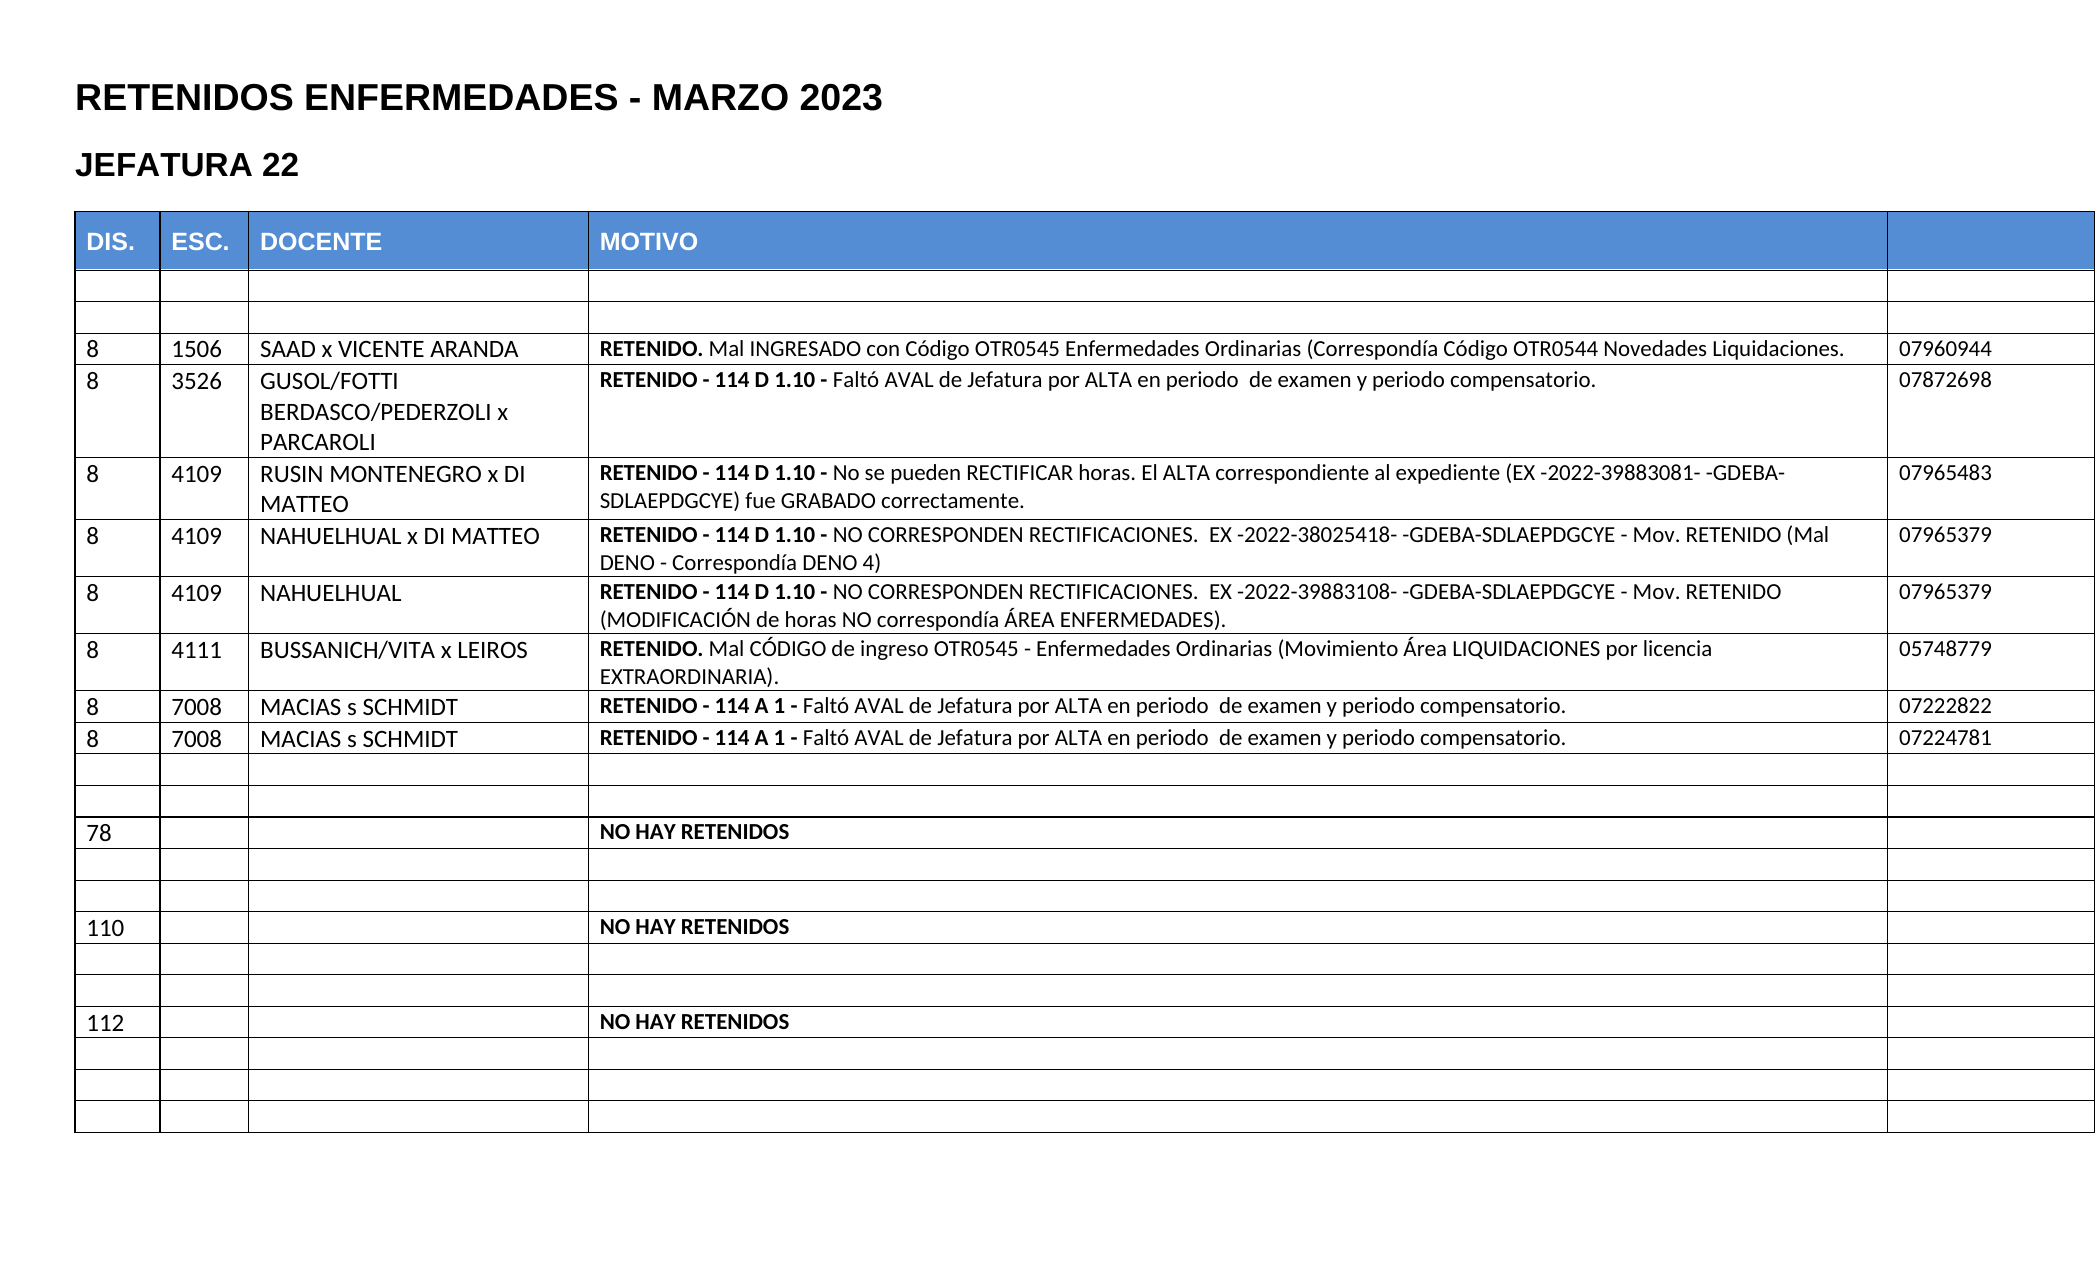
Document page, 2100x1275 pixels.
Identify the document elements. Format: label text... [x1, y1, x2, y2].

table_cell [161, 818, 248, 848]
table_cell 4109 [161, 458, 248, 519]
table_cell [1888, 849, 2094, 879]
table_cell [249, 754, 588, 785]
table_cell RETENIDO - 114 D 1.10 - NO CORRESPONDEN RECTIFICACIONES. EX -2022-39883108- -GDEBA-SDLAEPDGCYE - Mov. RETENIDO (MODIFICACIÓN de horas NO correspondía ÁREA ENFERMEDADES). [589, 577, 1887, 633]
table_cell [589, 786, 1887, 816]
table_cell [249, 1101, 588, 1132]
table_cell 8 [76, 691, 159, 722]
table_cell [76, 944, 159, 974]
table_cell SAAD x VICENTE ARANDA [249, 334, 588, 364]
table_cell 7008 [161, 723, 248, 753]
table_cell RETENIDO - 114 A 1 - Faltó AVAL de Jefatura por ALTA en periodo de examen y periodo compensatorio. [589, 723, 1887, 753]
table_cell [249, 786, 588, 816]
table_cell RETENIDO - 114 D 1.10 - No se pueden RECTIFICAR horas. El ALTA correspondiente al expediente (EX -2022-39883081- -GDEBA-SDLAEPDGCYE) fue GRABADO correctamente. [589, 458, 1887, 519]
table_cell [1888, 818, 2094, 848]
table_cell [76, 1038, 159, 1069]
table_cell NAHUELHUAL x DI MATTEO [249, 520, 588, 576]
table_cell [249, 944, 588, 974]
table_header DOCENTE [249, 212, 588, 269]
table_cell [1888, 944, 2094, 974]
table_cell 112 [76, 1007, 159, 1037]
table_cell [161, 786, 248, 816]
table_cell 07224781 [1888, 723, 2094, 753]
table_cell 8 [76, 723, 159, 753]
table_cell [1888, 786, 2094, 816]
table_cell 07872698 [1888, 365, 2094, 457]
table_cell [589, 975, 1887, 1006]
table_cell RETENIDO - 114 D 1.10 - Faltó AVAL de Jefatura por ALTA en periodo de examen y periodo compensatorio. [589, 365, 1887, 457]
table_cell 05748779 [1888, 634, 2094, 690]
table_cell [161, 1007, 248, 1037]
table_cell 8 [76, 365, 159, 457]
table_cell 7008 [161, 691, 248, 722]
table_cell 1506 [161, 334, 248, 364]
table_cell 8 [76, 458, 159, 519]
table_cell [76, 302, 159, 333]
table_cell [1888, 754, 2094, 785]
table_cell [1888, 1038, 2094, 1069]
text JEFATURA 22 [75, 145, 2025, 184]
table_cell [249, 302, 588, 333]
table_cell NO HAY RETENIDOS [589, 912, 1887, 943]
table_cell [161, 271, 248, 301]
table_cell [76, 849, 159, 879]
table_cell [589, 1038, 1887, 1069]
table_cell [161, 975, 248, 1006]
table_cell [76, 1101, 159, 1132]
table_cell 4109 [161, 520, 248, 576]
table_cell [161, 754, 248, 785]
table_cell GUSOL/FOTTI BERDASCO/PEDERZOLI x PARCAROLI [249, 365, 588, 457]
table_cell [249, 271, 588, 301]
table_cell [249, 975, 588, 1006]
table_cell [76, 271, 159, 301]
table_cell [1888, 302, 2094, 333]
table_cell [1888, 1070, 2094, 1100]
table_cell [1888, 271, 2094, 301]
table_cell [589, 302, 1887, 333]
table_cell [589, 1101, 1887, 1132]
text RETENIDOS ENFERMEDADES - MARZO 2023 [75, 75, 2025, 118]
table_cell MACIAS s SCHMIDT [249, 723, 588, 753]
table_cell [76, 786, 159, 816]
table_cell 8 [76, 634, 159, 690]
table_cell 8 [76, 334, 159, 364]
table_cell 07965379 [1888, 577, 2094, 633]
table_cell [1888, 975, 2094, 1006]
table_cell [589, 944, 1887, 974]
table_cell RETENIDO. Mal INGRESADO con Código OTR0545 Enfermedades Ordinarias (Correspondía Código OTR0544 Novedades Liquidaciones. [589, 334, 1887, 364]
table_cell [76, 1070, 159, 1100]
table_cell 110 [76, 912, 159, 943]
table_cell [76, 881, 159, 911]
table_cell [1888, 1101, 2094, 1132]
table_cell NO HAY RETENIDOS [589, 818, 1887, 848]
table_cell 07965379 [1888, 520, 2094, 576]
table_cell 07960944 [1888, 334, 2094, 364]
table_cell [249, 818, 588, 848]
table_cell 07222822 [1888, 691, 2094, 722]
table_header DIS. [76, 212, 159, 269]
table_cell [249, 1038, 588, 1069]
table_cell [589, 754, 1887, 785]
table_cell [249, 912, 588, 943]
table_cell [161, 302, 248, 333]
table_cell [249, 881, 588, 911]
table_cell [1888, 912, 2094, 943]
table_cell RUSIN MONTENEGRO x DI MATTEO [249, 458, 588, 519]
table_cell 3526 [161, 365, 248, 457]
table_header MOTIVO [589, 212, 1887, 269]
table_cell 78 [76, 818, 159, 848]
table_cell MACIAS s SCHMIDT [249, 691, 588, 722]
table_cell [161, 912, 248, 943]
table_cell [161, 944, 248, 974]
table_cell 4109 [161, 577, 248, 633]
table_header ESC. [161, 212, 248, 269]
table_cell BUSSANICH/VITA x LEIROS [249, 634, 588, 690]
table_cell 8 [76, 520, 159, 576]
table_cell RETENIDO - 114 D 1.10 - NO CORRESPONDEN RECTIFICACIONES. EX -2022-38025418- -GDEBA-SDLAEPDGCYE - Mov. RETENIDO (Mal DENO - Correspondía DENO 4) [589, 520, 1887, 576]
table_cell [161, 1038, 248, 1069]
table_cell 8 [76, 577, 159, 633]
table_cell [589, 849, 1887, 879]
table_cell NO HAY RETENIDOS [589, 1007, 1887, 1037]
table_header [1888, 212, 2094, 269]
table_cell 4111 [161, 634, 248, 690]
table_cell [249, 1007, 588, 1037]
table_cell [589, 881, 1887, 911]
table_cell [249, 849, 588, 879]
table_cell [161, 1101, 248, 1132]
table_cell [249, 1070, 588, 1100]
table_cell 07965483 [1888, 458, 2094, 519]
table_cell RETENIDO - 114 A 1 - Faltó AVAL de Jefatura por ALTA en periodo de examen y periodo compensatorio. [589, 691, 1887, 722]
table_cell [589, 271, 1887, 301]
table_cell [76, 754, 159, 785]
table_cell [1888, 1007, 2094, 1037]
table_cell RETENIDO. Mal CÓDIGO de ingreso OTR0545 - Enfermedades Ordinarias (Movimiento Área LIQUIDACIONES por licencia EXTRAORDINARIA). [589, 634, 1887, 690]
table_cell [1888, 881, 2094, 911]
table_cell [161, 1070, 248, 1100]
table_cell [161, 881, 248, 911]
table_cell [76, 975, 159, 1006]
table_cell [589, 1070, 1887, 1100]
table_cell [161, 849, 248, 879]
table_cell NAHUELHUAL [249, 577, 588, 633]
